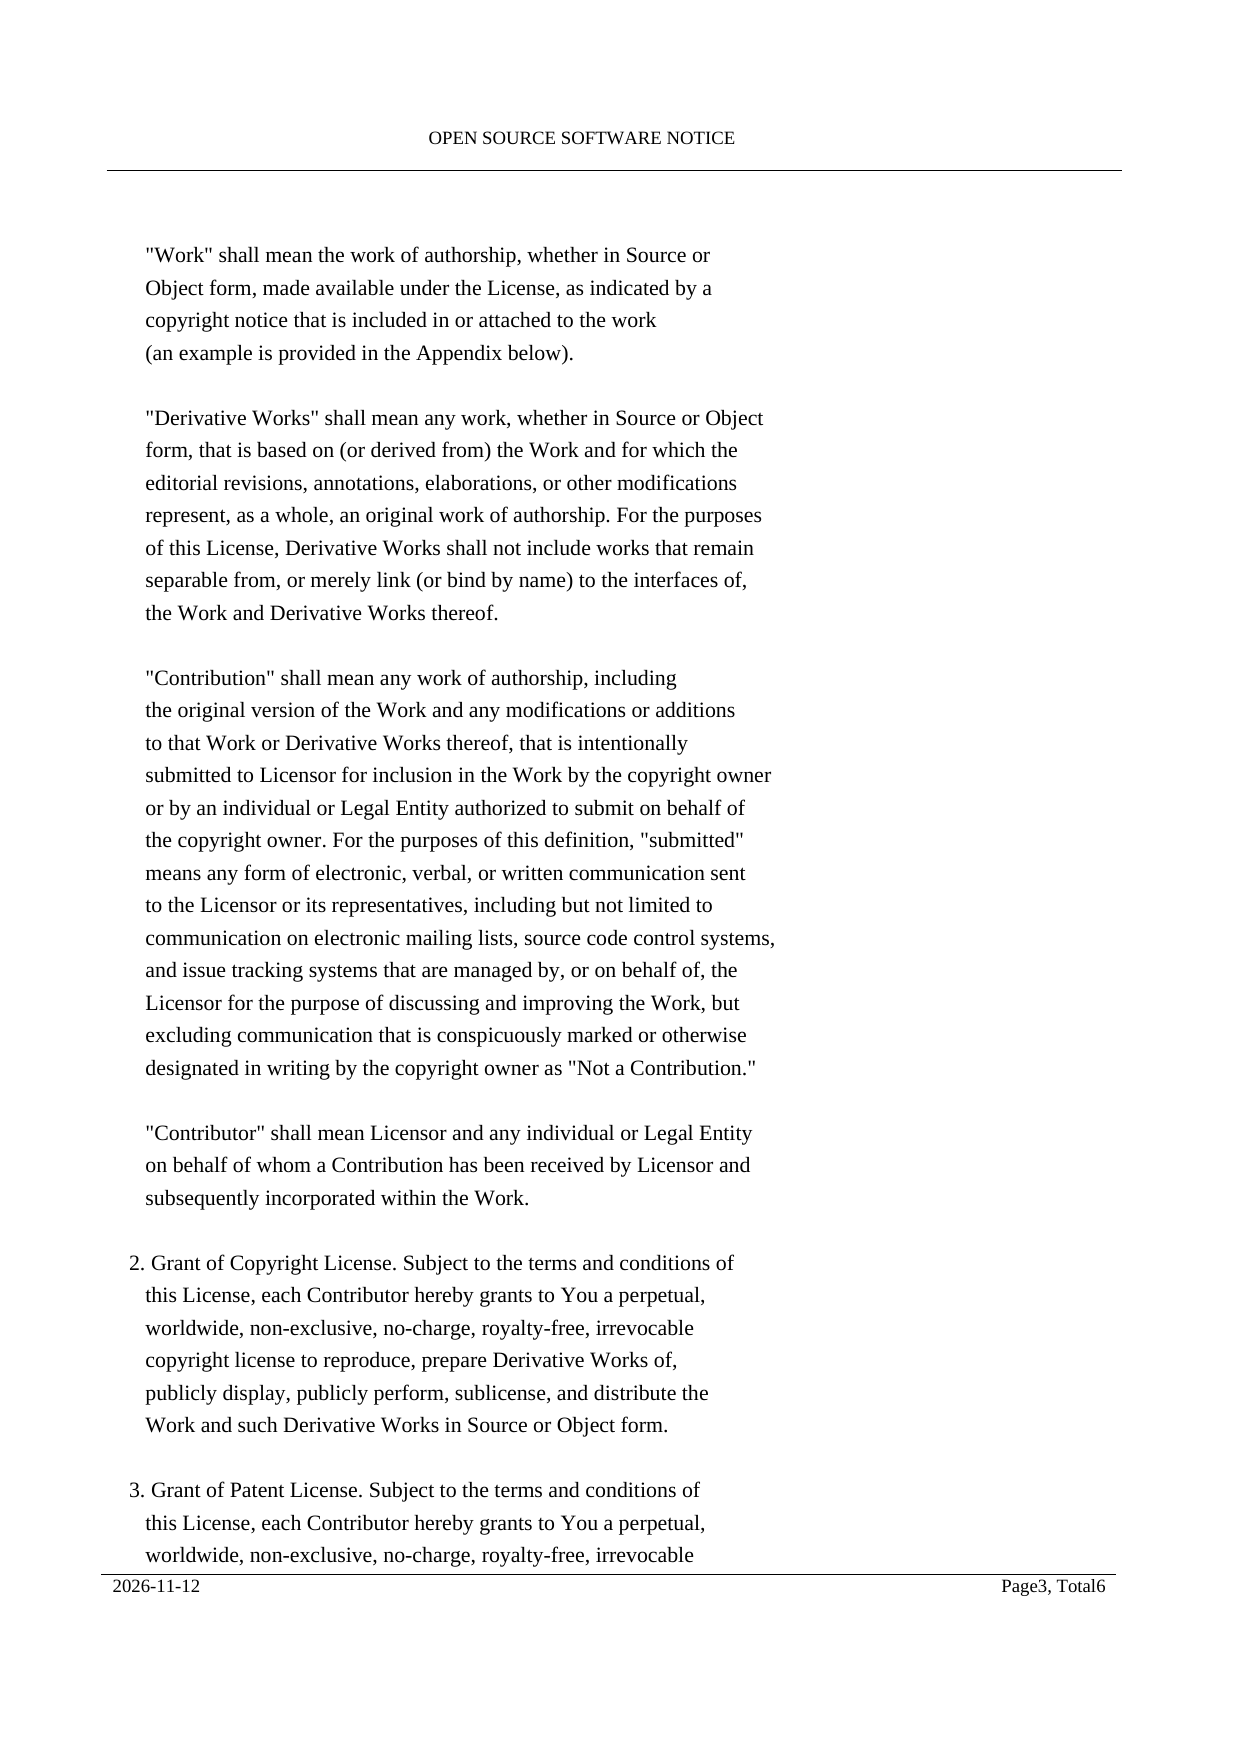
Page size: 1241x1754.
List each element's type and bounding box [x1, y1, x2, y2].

text [112, 206, 1128, 1571]
